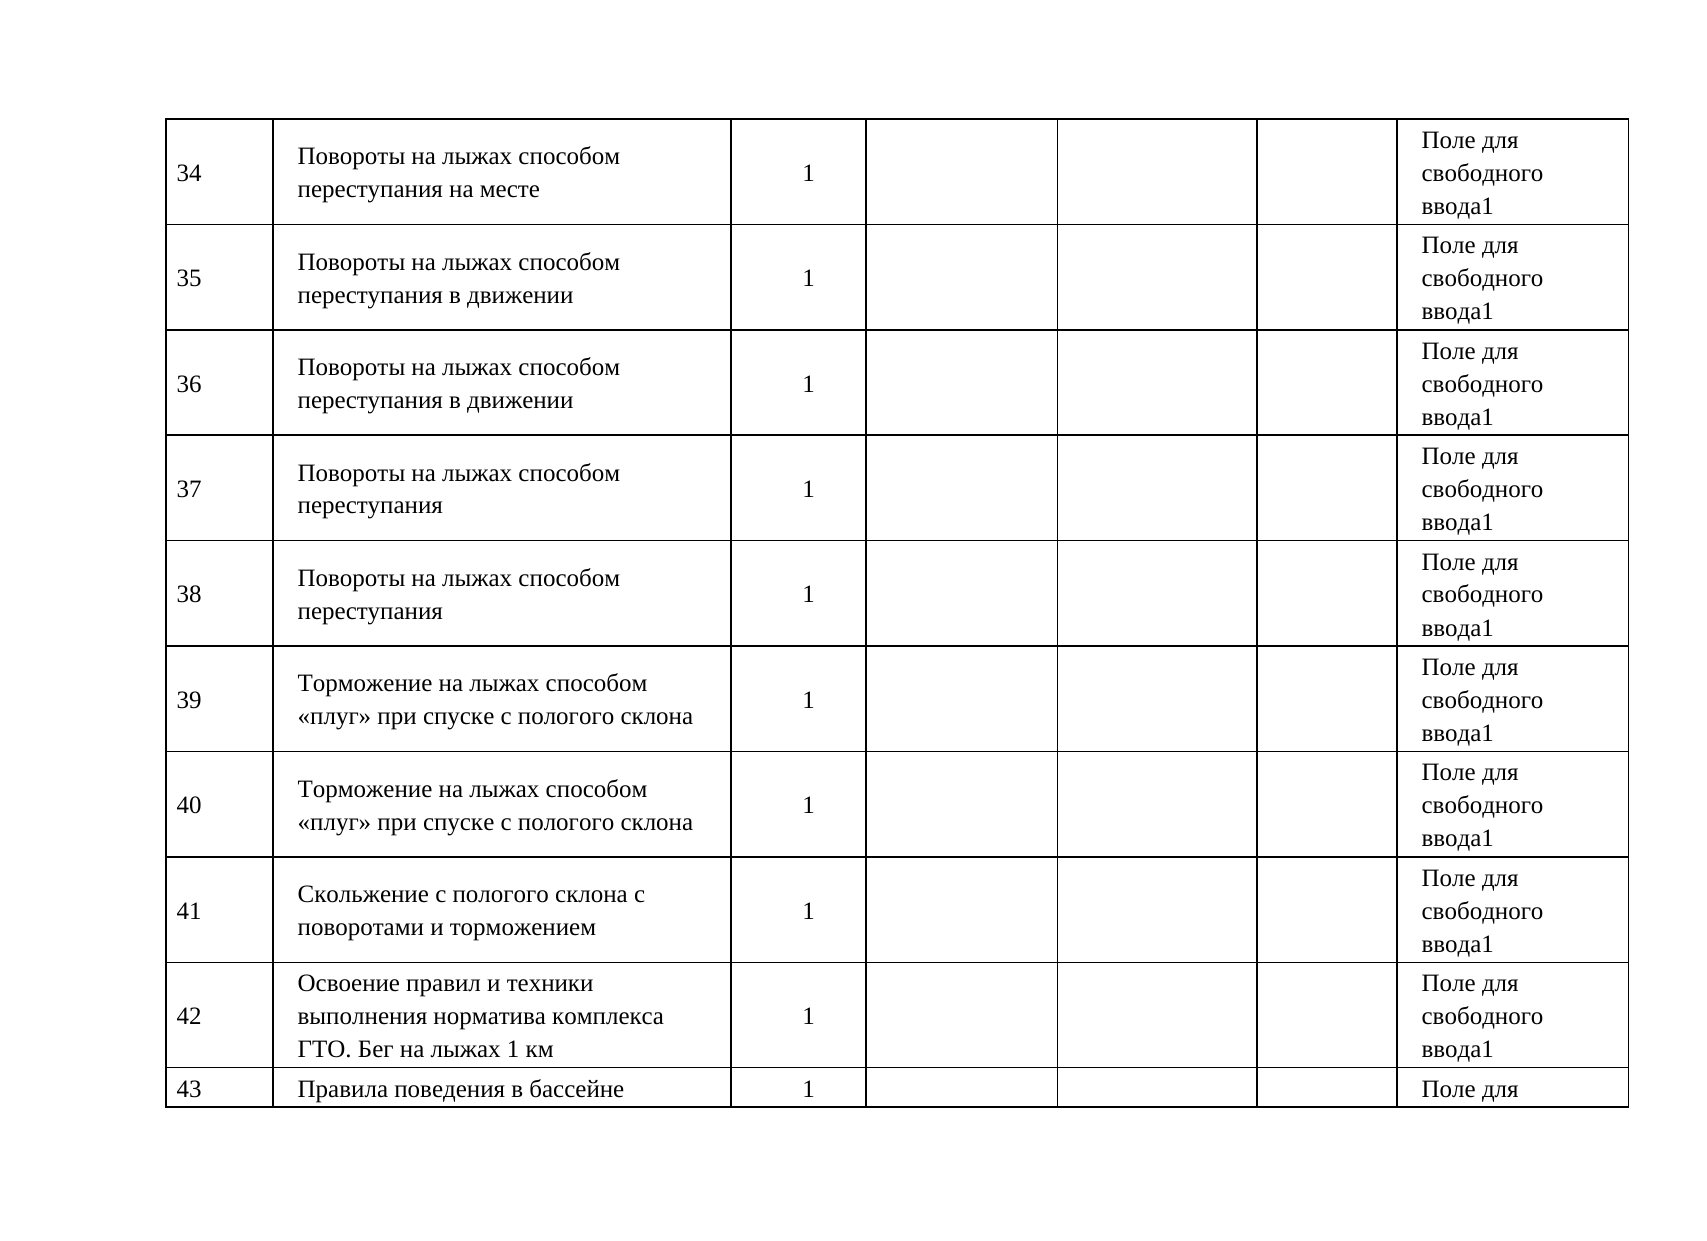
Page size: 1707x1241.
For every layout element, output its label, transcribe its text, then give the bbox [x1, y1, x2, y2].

table_cell [867, 436, 1057, 540]
table_cell 41 [167, 858, 272, 961]
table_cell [1398, 120, 1628, 223]
table_cell 37 [167, 436, 272, 540]
table_cell 1 [732, 120, 865, 223]
table_cell [1258, 436, 1396, 540]
table_cell 42 [167, 963, 272, 1067]
table_cell [867, 331, 1057, 434]
table_cell Поле для свободного ввода1 [1398, 541, 1628, 645]
table_cell 1 [732, 1068, 865, 1106]
table_cell 1 [732, 752, 865, 856]
table_cell [867, 963, 1057, 1067]
table_cell Поле для свободного ввода1 [1398, 331, 1628, 434]
table_cell 43 [167, 1068, 272, 1106]
table_cell [1058, 647, 1256, 751]
table_cell Повороты на лыжах способом переступания [274, 436, 730, 540]
table_cell Поле для свободного ввода1 [1398, 963, 1628, 1067]
table_cell [1058, 1068, 1256, 1106]
table_cell [867, 858, 1057, 961]
table_cell 40 [167, 752, 272, 856]
table_cell [867, 541, 1057, 645]
table_cell [1258, 1068, 1396, 1106]
table_cell Поле для свободного ввода1 [1398, 858, 1628, 961]
table_cell [1058, 120, 1256, 223]
table_cell 1 [732, 331, 865, 434]
table_cell Поле для свободного ввода1 [1398, 436, 1628, 540]
table_cell Торможение на лыжах способом «плуг» при спуске с пологого склона [274, 647, 730, 751]
table_cell 36 [167, 331, 272, 434]
table_cell 39 [167, 647, 272, 751]
table_cell [867, 752, 1057, 856]
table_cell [1398, 1068, 1628, 1106]
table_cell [274, 1068, 730, 1106]
table_cell [1058, 541, 1256, 645]
table_cell [1258, 541, 1396, 645]
table_cell [1058, 225, 1256, 329]
table_cell [1258, 120, 1396, 223]
table_cell Освоение правил и техники выполнения норматива комплекса ГТО. Бег на лыжах 1 км [274, 963, 730, 1067]
table_cell 35 [167, 225, 272, 329]
table_cell [867, 225, 1057, 329]
table_cell 34 [167, 120, 272, 223]
table_cell 1 [732, 225, 865, 329]
table_cell [867, 1068, 1057, 1106]
table_cell Торможение на лыжах способом «плуг» при спуске с пологого склона [274, 752, 730, 856]
table_cell Поле для свободного ввода1 [1398, 647, 1628, 751]
table_cell Повороты на лыжах способом переступания [274, 541, 730, 645]
table_cell [1058, 963, 1256, 1067]
table_cell Поле для свободного ввода1 [1398, 752, 1628, 856]
table_cell [1058, 436, 1256, 540]
table_cell [1258, 225, 1396, 329]
table_cell [1058, 331, 1256, 434]
table_cell 1 [732, 436, 865, 540]
table_cell 1 [732, 858, 865, 961]
table_cell [1258, 752, 1396, 856]
table_cell Поле для свободного ввода1 [1398, 225, 1628, 329]
table_cell [1058, 858, 1256, 961]
table_cell Повороты на лыжах способом переступания в движении [274, 331, 730, 434]
table_cell [1258, 331, 1396, 434]
table_cell Скольжение с пологого склона с поворотами и торможением [274, 858, 730, 961]
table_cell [274, 120, 730, 223]
table_cell [1258, 963, 1396, 1067]
table_cell 1 [732, 647, 865, 751]
table_cell [1258, 647, 1396, 751]
table_cell 1 [732, 541, 865, 645]
table_cell [1258, 858, 1396, 961]
table_cell 1 [732, 963, 865, 1067]
table_cell [867, 647, 1057, 751]
table_cell Повороты на лыжах способом переступания в движении [274, 225, 730, 329]
table_cell [1058, 752, 1256, 856]
table_cell 38 [167, 541, 272, 645]
table_cell [867, 120, 1057, 223]
